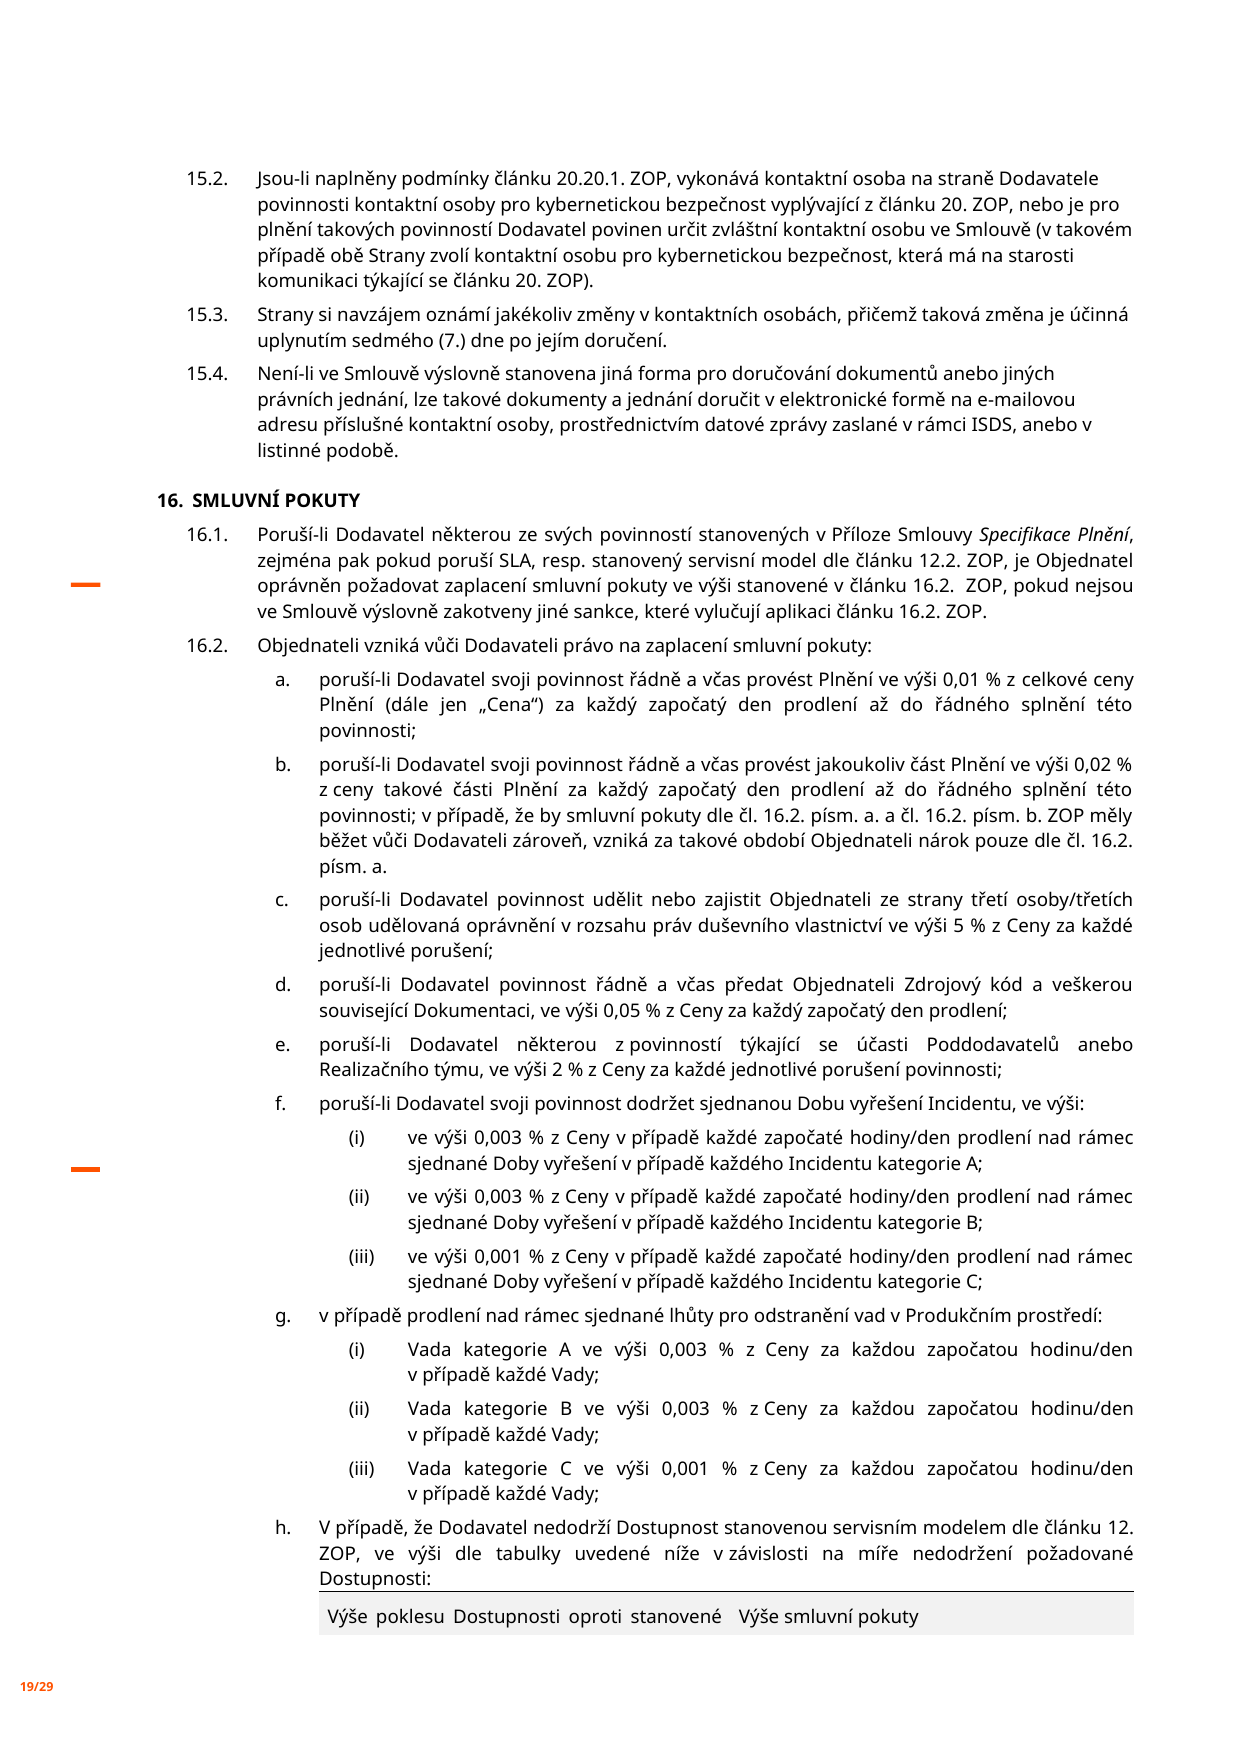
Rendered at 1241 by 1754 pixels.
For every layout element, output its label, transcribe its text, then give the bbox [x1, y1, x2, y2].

list poruší-li Dodavatel svoji povinnost řádně a včas provést jakoukoliv část Plnění ve výši 0,02 % z ceny takové části Plnění za každý započatý den prodlení až do řádného splnění této povinnosti; v případě, že by smluvní pokuty dle čl. 16.2. písm. a. a čl. 16.2. písm. b. ZOP měly běžet vůči Dodavateli zároveň, vzniká za takové období Objednateli nárok pouze dle čl. 16.2. písm. a. [275, 751, 1134, 878]
table_header Výše smluvní pokuty [730, 1592, 1134, 1635]
list Objednateli vzniká vůči Dodavateli právo na zaplacení smluvní pokuty: [186, 632, 1134, 658]
list Poruší-li Dodavatel některou ze svých povinností stanovených v Příloze Smlouvy Specifikace Plnění, zejména pak pokud poruší SLA, resp. stanovený servisní model dle článku 12.2. ZOP, je Objednatel oprávněn požadovat zaplacení smluvní pokuty ve výši stanovené v článku 16.2. ZOP, pokud nejsou ve Smlouvě výslovně zakotveny jiné sankce, které vylučují aplikaci článku 16.2. ZOP. [186, 522, 1134, 624]
list poruší-li Dodavatel povinnost udělit nebo zajistit Objednateli ze strany třetí osoby/třetích osob udělovaná oprávnění v rozsahu práv duševního vlastnictví ve výši 5 % z Ceny za každé jednotlivé porušení; [275, 887, 1134, 963]
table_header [319, 1592, 730, 1635]
list ve výši 0,001 % z Ceny v případě každé započaté hodiny/den prodlení nad rámec sjednané Doby vyřešení v případě každého Incidentu kategorie C; [348, 1243, 1134, 1294]
list V případě, že Dodavatel nedodrží Dostupnost stanovenou servisním modelem dle článku 12. ZOP, ve výši dle tabulky uvedené níže v závislosti na míře nedodržení požadované Dostupnosti: [275, 1514, 1134, 1591]
list poruší-li Dodavatel svoji povinnost dodržet sjednanou Dobu vyřešení Incidentu, ve výši: [275, 1090, 1134, 1116]
text Není-li ve Smlouvě výslovně stanovena jiná forma pro doručování dokumentů anebo jiných právních jednání, lze takové dokumenty a jednání doručit v elektronické formě na e-mailovou adresu příslušné kontaktní osoby, prostřednictvím datové zprávy zaslané v rámci ISDS, anebo v listinné podobě. [186, 361, 1134, 463]
text Jsou-li naplněny podmínky článku 20.1. ZOP, vykonává kontaktní osoba na straně Dodavatele povinnosti kontaktní osoby pro kybernetickou bezpečnost vyplývající z článku 20. ZOP, nebo je pro plnění takových povinností Dodavatel povinen určit zvláštní kontaktní osobu ve Smlouvě (v takovém případě obě Strany zvolí kontaktní osobu pro kybernetickou bezpečnost, která má na starosti komunikaci týkající se článku 20. ZOP). [186, 165, 1134, 293]
list v případě prodlení nad rámec sjednané lhůty pro odstranění vad v Produkčním prostředí: [275, 1302, 1134, 1328]
list poruší-li Dodavatel povinnost řádně a včas předat Objednateli Zdrojový kód a veškerou související Dokumentaci, ve výši 0,05 % z Ceny za každý započatý den prodlení; [275, 972, 1134, 1023]
list poruší-li Dodavatel některou z povinností týkající se účasti Poddodavatelů anebo Realizačního týmu, ve výši 2 % z Ceny za každé jednotlivé porušení povinnosti; [275, 1031, 1134, 1082]
list Vada kategorie A ve výši 0,003 % z Ceny za každou započatou hodinu/den v případě každé Vady; [348, 1336, 1134, 1387]
text Smluvní pokuty [157, 488, 1134, 513]
list ve výši 0,003 % z Ceny v případě každé započaté hodiny/den prodlení nad rámec sjednané Doby vyřešení v případě každého Incidentu kategorie B; [348, 1184, 1134, 1235]
list poruší-li Dodavatel svoji povinnost řádně a včas provést Plnění ve výši 0,01 % z celkové ceny Plnění (dále jen „Cena“) za každý započatý den prodlení až do řádného splnění této povinnosti; [275, 666, 1134, 742]
list Vada kategorie C ve výši 0,001 % z Ceny za každou započatou hodinu/den v případě každé Vady; [348, 1455, 1134, 1506]
list ve výši 0,003 % z Ceny v případě každé započaté hodiny/den prodlení nad rámec sjednané Doby vyřešení v případě každého Incidentu kategorie A; [348, 1124, 1134, 1175]
list Vada kategorie B ve výši 0,003 % z Ceny za každou započatou hodinu/den v případě každé Vady; [348, 1396, 1134, 1447]
text Strany si navzájem oznámí jakékoliv změny v kontaktních osobách, přičemž taková změna je účinná uplynutím sedmého (7.) dne po jejím doručení. [186, 301, 1134, 352]
